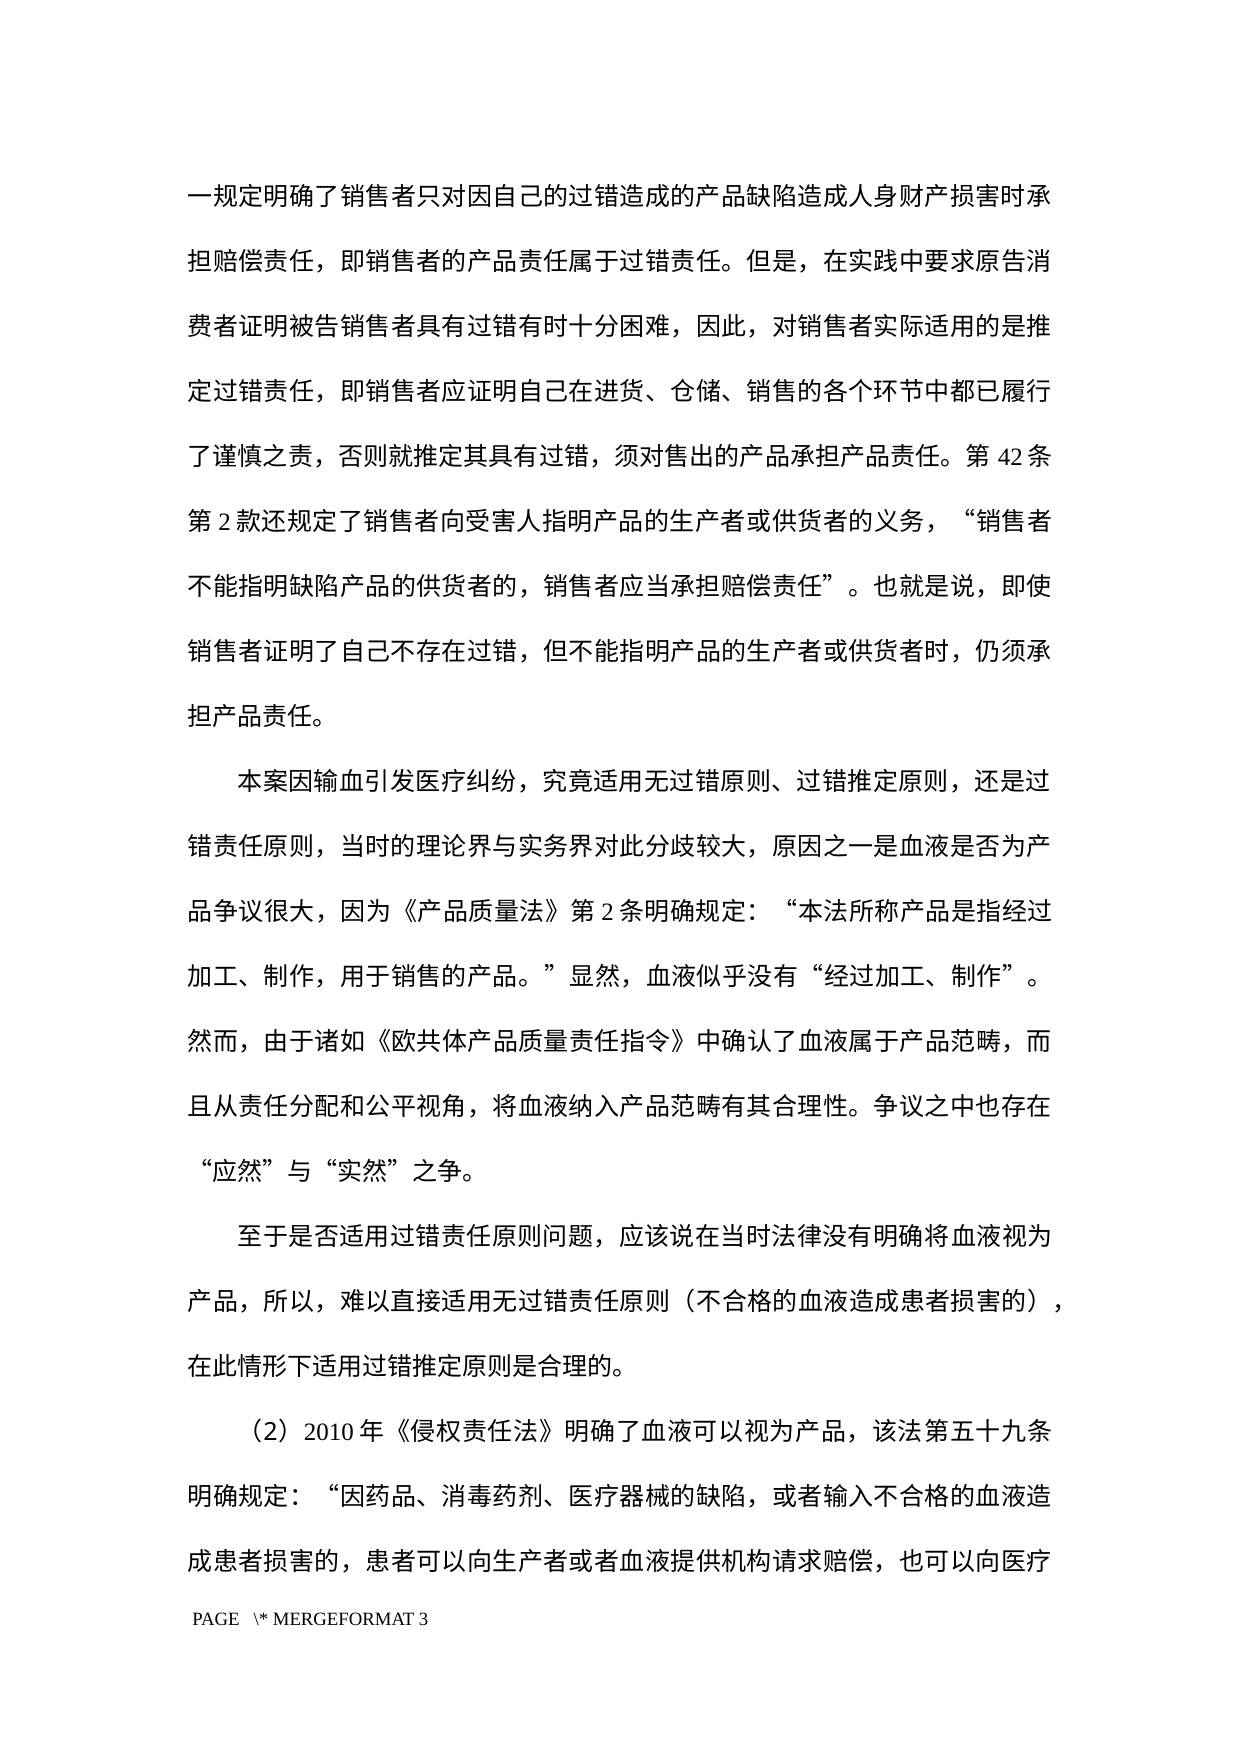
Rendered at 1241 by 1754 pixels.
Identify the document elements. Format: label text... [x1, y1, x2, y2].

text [187, 1397, 1053, 1592]
text 至于是否适用过错责任原则问题，应该说在当时法律没有明确将血液视为产品，所以，难以直接适用无过错责任原则（不合格的血液造成患者损害的），在此情形下适用过错推定原则是合理的。 [187, 1202, 1053, 1397]
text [187, 162, 1053, 747]
text 本案因输血引发医疗纠纷，究竟适用无过错原则、过错推定原则，还是过错责任原则，当时的理论界与实务界对此分歧较大，原因之一是血液是否为产品争议很大，因为《产品质量法》第2条明确规定：“本法所称产品是指经过加工、制作，用于销售的产品。”显然，血液似乎没有“经过加工、制作”。然而，由于诸如《欧共体产品质量责任指令》中确认了血液属于产品范畴，而且从责任分配和公平视角，将血液纳入产品范畴有其合理性。争议之中也存在“应然”与“实然”之争。 [187, 747, 1053, 1202]
